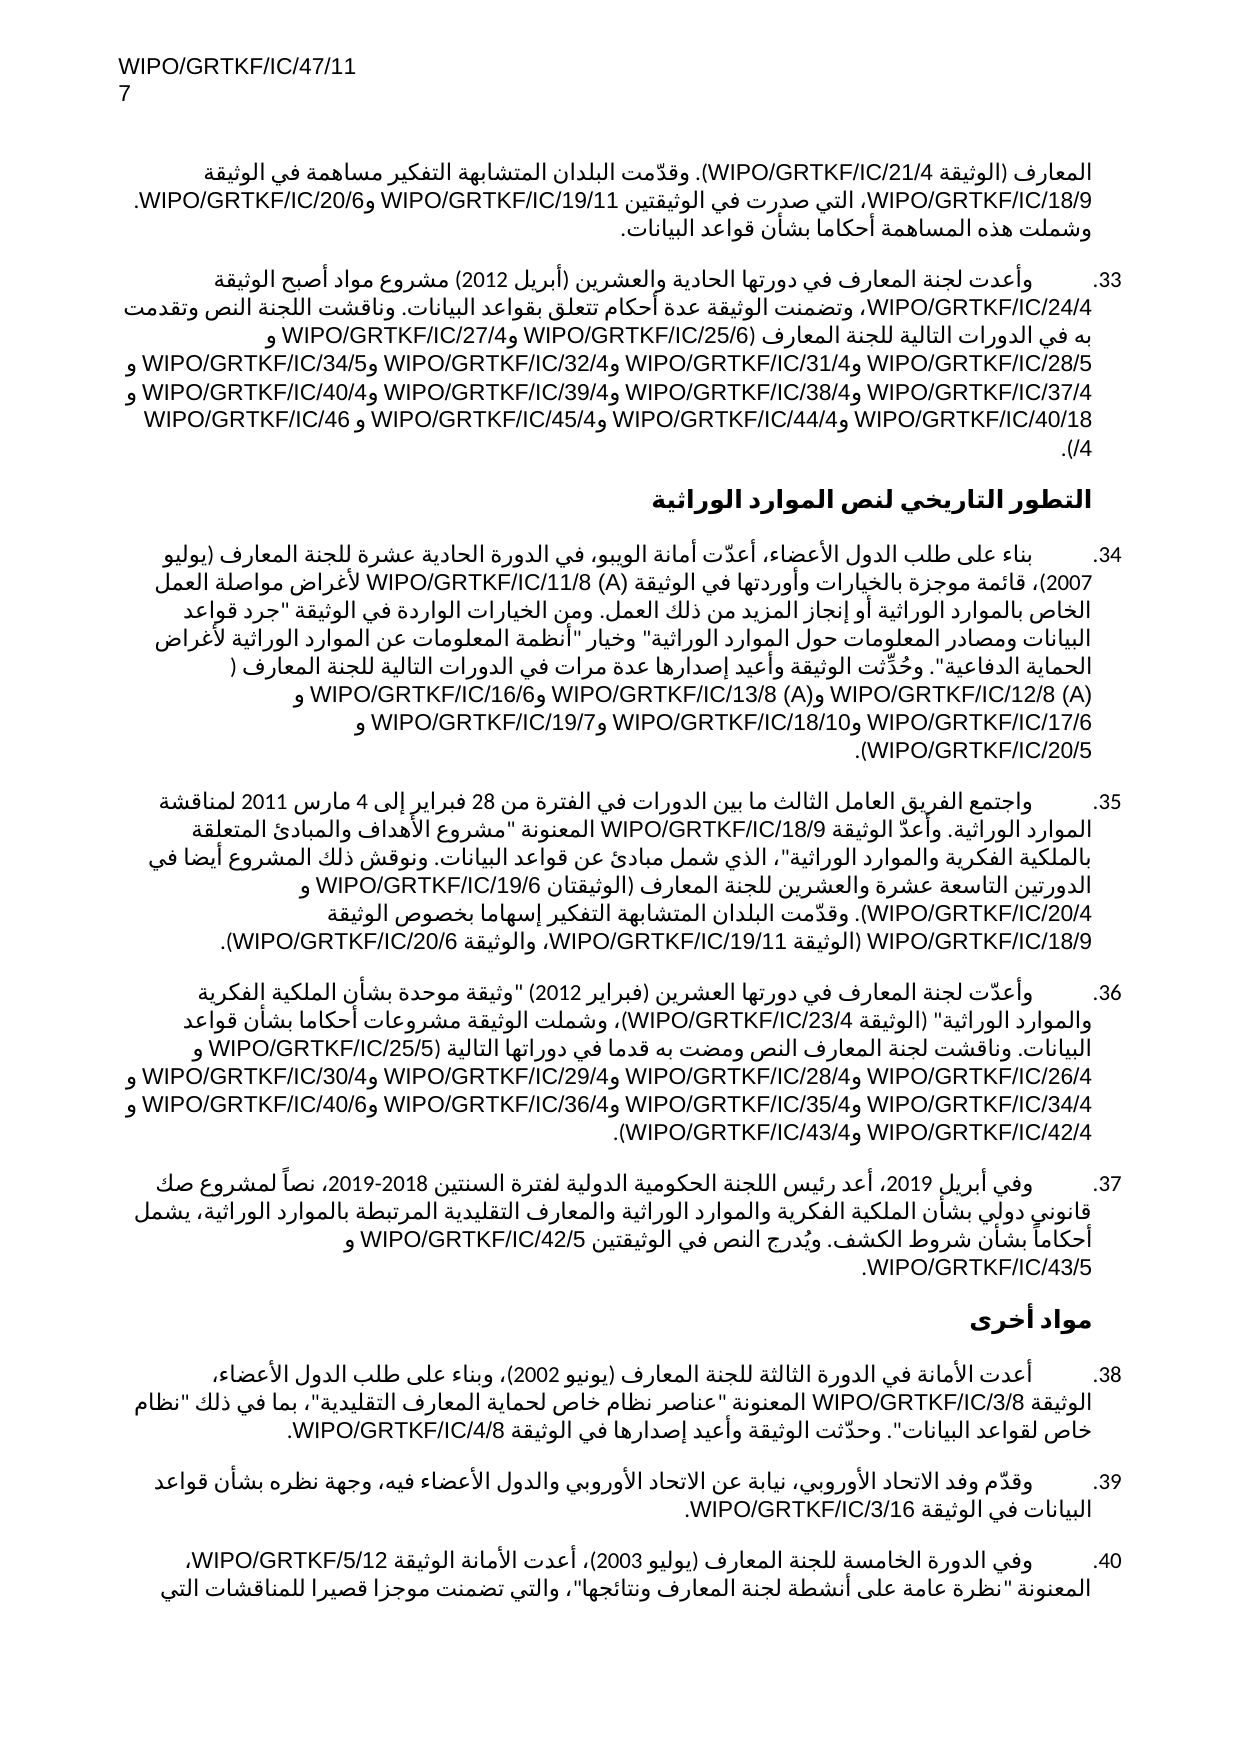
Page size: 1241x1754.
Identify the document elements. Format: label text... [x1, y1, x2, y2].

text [118, 158, 1092, 243]
text بناء على طلب الدول الأعضاء، أعدّت أمانة الويبو، في الدورة الحادية عشرة للجنة المعارف (يوليو 2007)، قائمة موجزة بالخيارات وأوردتها في الوثيقة WIPO/GRTKF/IC/11/8 (A) لأغراض مواصلة العمل الخاص بالموارد الوراثية أو إنجاز المزيد من ذلك العمل. ومن الخيارات الواردة في الوثيقة "جرد قواعد البيانات ومصادر المعلومات حول الموارد الوراثية" وخيار "أنظمة المعلومات عن الموارد الوراثية لأغراض الحماية الدفاعية". وحُدِّثت الوثيقة وأعيد إصدارها عدة مرات في الدورات التالية للجنة المعارف (WIPO/GRTKF/IC/12/8 (A) وWIPO/GRTKF/IC/13/8 (A) وWIPO/GRTKF/IC/16/6 وWIPO/GRTKF/IC/17/6 وWIPO/GRTKF/IC/18/10 وWIPO/GRTKF/IC/19/7 وWIPO/GRTKF/IC/20/5). [118, 540, 1092, 764]
subtitle التطور التاريخي لنص الموارد الوراثية [118, 484, 1092, 515]
text وأعدّت لجنة المعارف في دورتها العشرين (فبراير 2012) "وثيقة موحدة بشأن الملكية الفكرية والموارد الوراثية" (الوثيقة WIPO/GRTKF/IC/23/4)، وشملت الوثيقة مشروعات أحكاما بشأن قواعد البيانات. وناقشت لجنة المعارف النص ومضت به قدما في دوراتها التالية (WIPO/GRTKF/IC/25/5 وWIPO/GRTKF/IC/26/4 وWIPO/GRTKF/IC/28/4 وWIPO/GRTKF/IC/29/4 وWIPO/GRTKF/IC/30/4 وWIPO/GRTKF/IC/34/4 وWIPO/GRTKF/IC/35/4 وWIPO/GRTKF/IC/36/4 وWIPO/GRTKF/IC/40/6 وWIPO/GRTKF/IC/42/4 وWIPO/GRTKF/IC/43/4). [118, 978, 1092, 1146]
text وفي أبريل 2019، أعد رئيس اللجنة الحكومية الدولية لفترة السنتين 2018-2019، نصاً لمشروع صك قانوني دولي بشأن الملكية الفكرية والموارد الوراثية والمعارف التقليدية المرتبطة بالموارد الوراثية، يشمل أحكاماً بشأن شروط الكشف. ويُدرج النص في الوثيقتين WIPO/GRTKF/IC/42/5 وWIPO/GRTKF/IC/43/5. [118, 1169, 1092, 1281]
text وأعدت لجنة المعارف في دورتها الحادية والعشرين (أبريل 2012) مشروع مواد أصبح الوثيقة WIPO/GRTKF/IC/24/4، وتضمنت الوثيقة عدة أحكام تتعلق بقواعد البيانات. وناقشت اللجنة النص وتقدمت به في الدورات التالية للجنة المعارف (WIPO/GRTKF/IC/25/6 وWIPO/GRTKF/IC/27/4 وWIPO/GRTKF/IC/28/5 وWIPO/GRTKF/IC/31/4 وWIPO/GRTKF/IC/32/4 وWIPO/GRTKF/IC/34/5 وWIPO/GRTKF/IC/37/4 وWIPO/GRTKF/IC/38/4 وWIPO/GRTKF/IC/39/4 وWIPO/GRTKF/IC/40/4 وWIPO/GRTKF/IC/40/18 وWIPO/GRTKF/IC/44/4 وWIPO/GRTKF/IC/45/4 وWIPO/GRTKF/IC/46/4). [118, 266, 1092, 462]
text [118, 1546, 1092, 1602]
text وقدّم وفد الاتحاد الأوروبي، نيابة عن الاتحاد الأوروبي والدول الأعضاء فيه، وجهة نظره بشأن قواعد البيانات في الوثيقة WIPO/GRTKF/IC/3/16. [118, 1467, 1092, 1523]
text واجتمع الفريق العامل الثالث ما بين الدورات في الفترة من 28 فبراير إلى 4 مارس 2011 لمناقشة الموارد الوراثية. وأعدّ الوثيقة WIPO/GRTKF/IC/18/9 المعنونة "مشروع الأهداف والمبادئ المتعلقة بالملكية الفكرية والموارد الوراثية"، الذي شمل مبادئ عن قواعد البيانات. ونوقش ذلك المشروع أيضا في الدورتين التاسعة عشرة والعشرين للجنة المعارف (الوثيقتان WIPO/GRTKF/IC/19/6 وWIPO/GRTKF/IC/20/4). وقدّمت البلدان المتشابهة التفكير إسهاما بخصوص الوثيقة WIPO/GRTKF/IC/18/9 (الوثيقة WIPO/GRTKF/IC/19/11، والوثيقة WIPO/GRTKF/IC/20/6). [118, 787, 1092, 955]
subtitle مواد أخرى [118, 1304, 1092, 1335]
text أعدت الأمانة في الدورة الثالثة للجنة المعارف (يونيو 2002)، وبناء على طلب الدول الأعضاء، الوثيقة WIPO/GRTKF/IC/3/8 المعنونة "عناصر نظام خاص لحماية المعارف التقليدية"، بما في ذلك "نظام خاص لقواعد البيانات". وحدّثت الوثيقة وأعيد إصدارها في الوثيقة WIPO/GRTKF/IC/4/8. [118, 1360, 1092, 1444]
